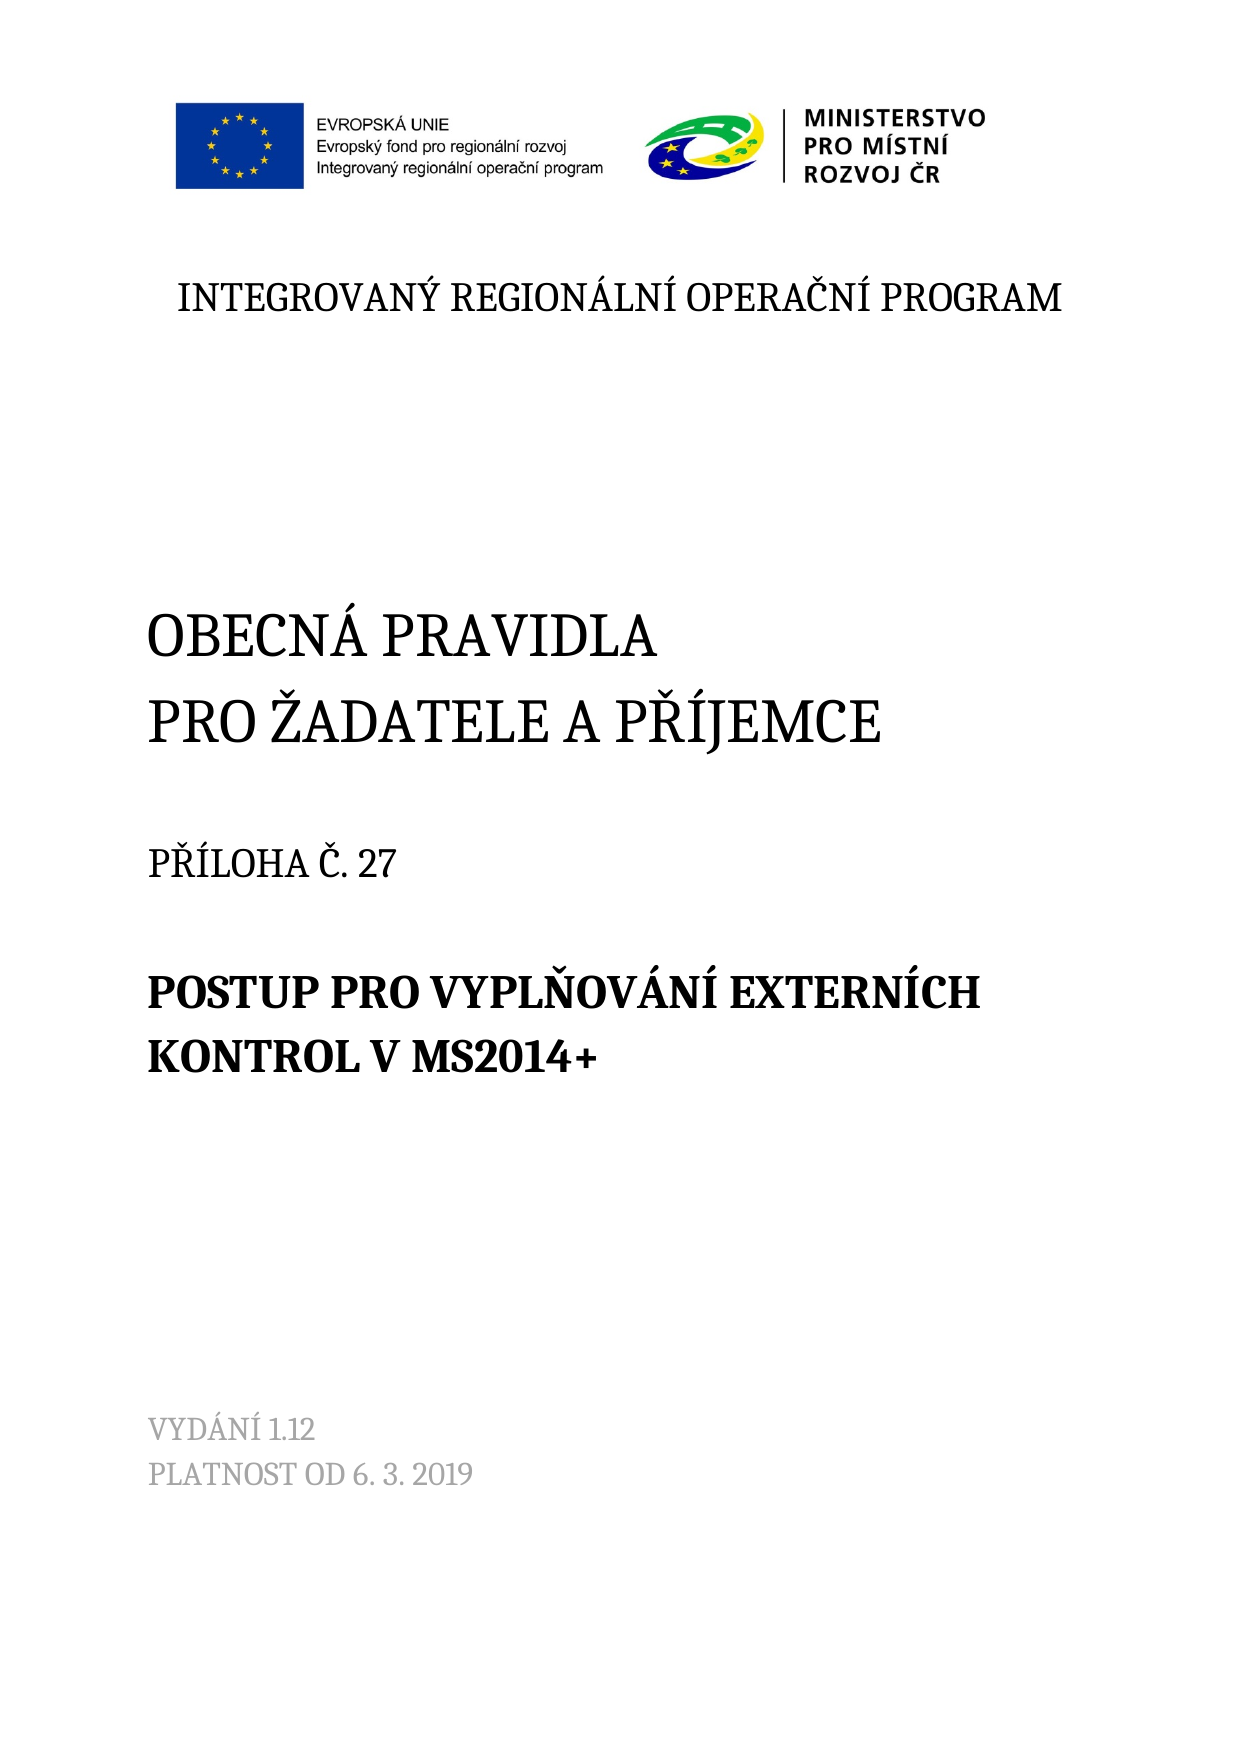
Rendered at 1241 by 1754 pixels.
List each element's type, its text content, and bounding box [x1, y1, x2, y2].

text Postup pro vyplňování externích kontrol v MS2014+ [148, 966, 1093, 1084]
text PRO ŽADATELE A PŘÍJEMCE [148, 687, 1093, 758]
text PLATNOST OD 6. 3. 2019 [148, 1456, 1093, 1494]
picture [147, 73, 1013, 217]
text Obecná PRAVIDLA [148, 600, 1093, 672]
text VYDÁNÍ 1.12 [148, 1410, 1093, 1448]
text PŘÍLOHA Č. 27 [148, 840, 1093, 888]
text INTEGROVANÝ REGIONÁLNÍ OPERAČNÍ PROGRAM [148, 274, 1093, 322]
